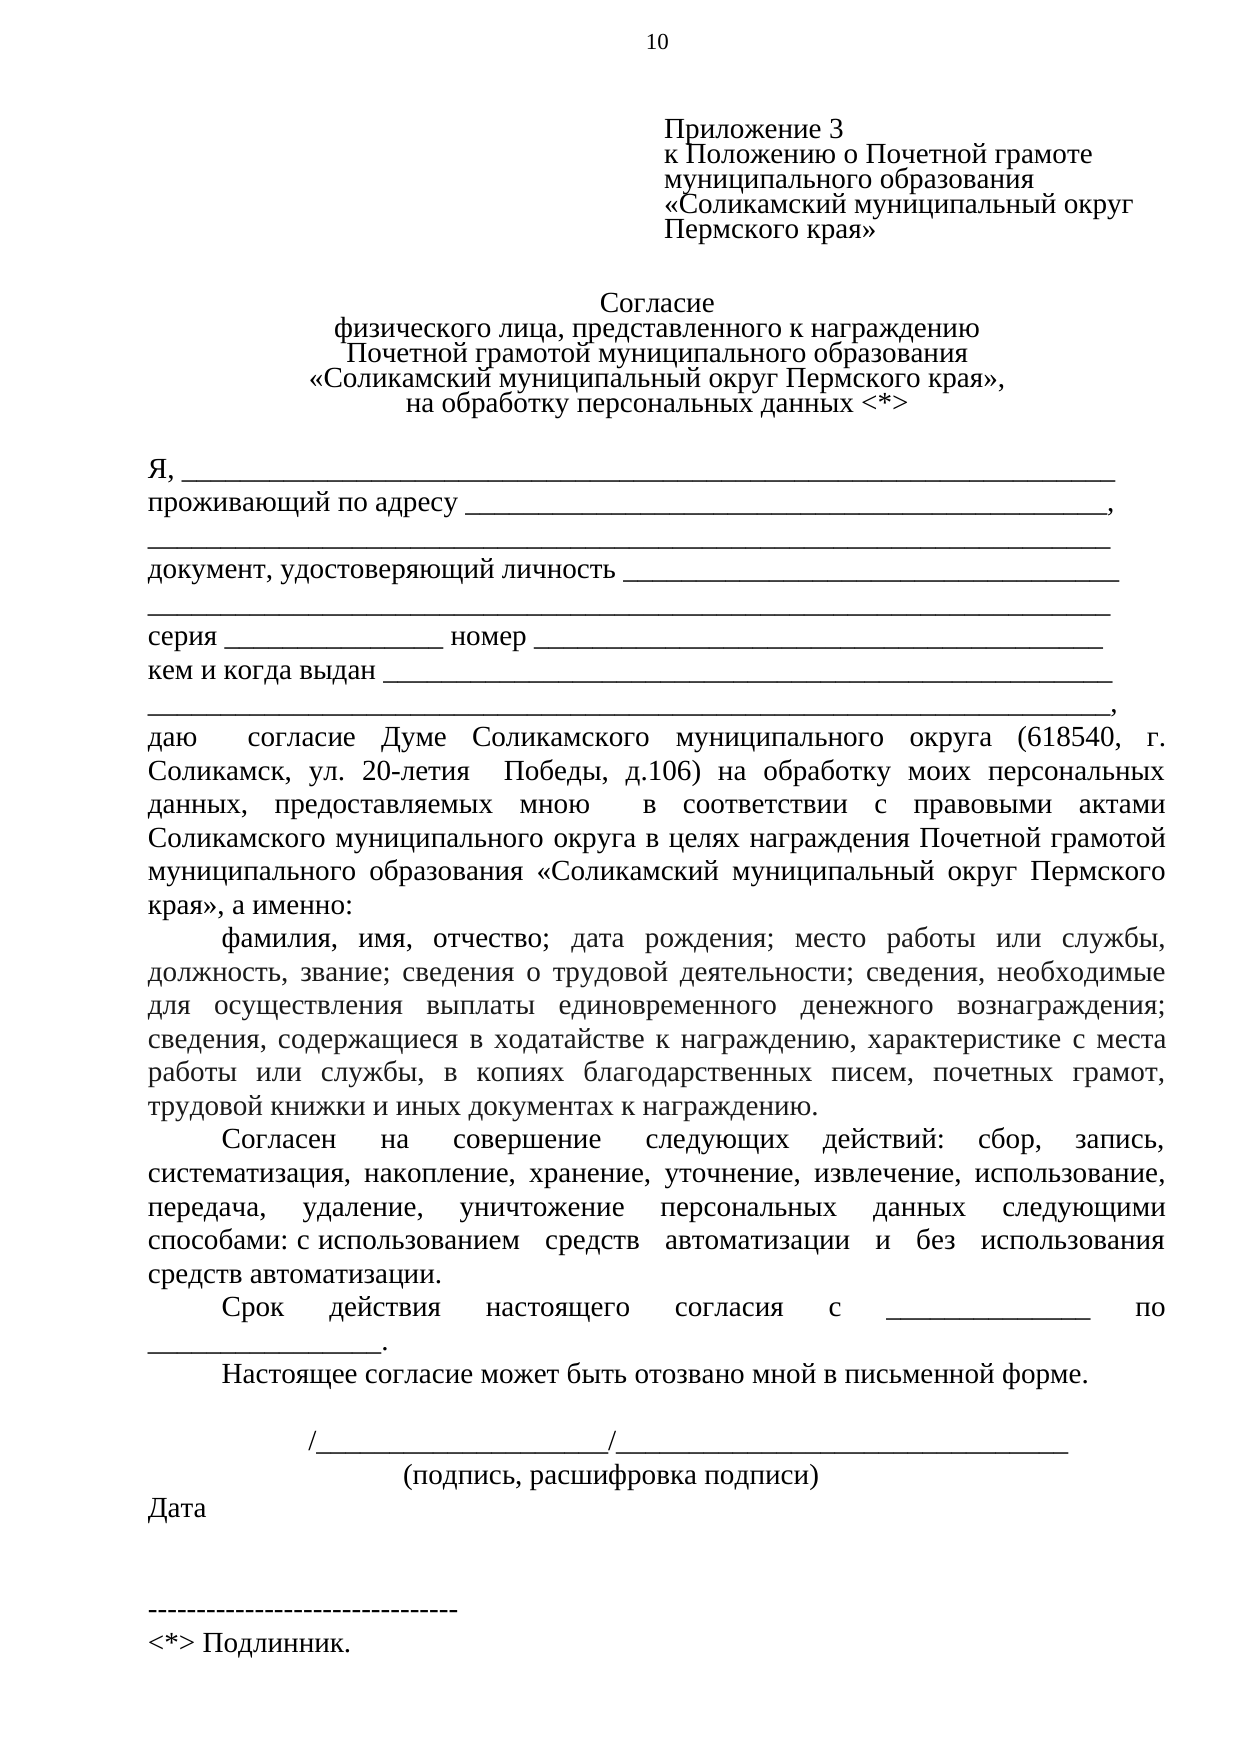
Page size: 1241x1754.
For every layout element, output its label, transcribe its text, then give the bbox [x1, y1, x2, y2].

text <*> Подлинник. [148, 1625, 1166, 1658]
text на обработку персональных данных <*> [148, 392, 1166, 417]
text -------------------------------- [148, 1591, 1166, 1625]
text «Соликамский муниципальный округ Пермского края», [148, 367, 1166, 392]
text проживающий по адресу ____________________________________________, [148, 484, 1166, 518]
text «Соликамский муниципальный округ Пермского края» [664, 193, 1166, 243]
text серия _______________ номер _______________________________________ [148, 618, 1166, 652]
text (подпись, расшифровка подписи) [148, 1457, 1166, 1491]
text физического лица, представленного к награждению [345, 317, 1166, 342]
text Дата [148, 1491, 1166, 1524]
text /____________________/_______________________________ [148, 1423, 1166, 1457]
text физического лица, представленного к награждению [148, 317, 342, 342]
text даю согласие Думе Соликамского муниципального округа (. Соликамск, ул. 20-летия Победы, д.106) на обработку моих персональных данных, предоставляемых мною в соответствии с правовыми актами Соликамского муниципального округа в целях награждения Почетной грамотой муниципального образования «Соликамский муниципальный округ Пермского края», а именно: [148, 719, 1166, 920]
text Срок действия настоящего согласия с ______________ по ________________. [148, 1289, 1166, 1356]
text Согласен на совершение следующих действий: сбор, запись, систематизация, накопление, хранение, уточнение, извлечение, использование, передача, удаление, уничтожение персональных данных следующими способами: с использованием средств автоматизации и без использования средств автоматизации. [148, 1122, 1166, 1289]
text кем и когда выдан __________________________________________________ [148, 652, 1166, 686]
text Настоящее согласие может быть отозвано мной в письменной форме. [148, 1356, 1166, 1390]
text документ, удостоверяющий личность __________________________________ [148, 551, 1166, 585]
text фамилия, имя, отчество; дата рождения; место работы или службы, должность, звание; сведения о трудовой деятельности; сведения, необходимые для осуществления выплаты единовременного денежного вознаграждения; сведения, содержащиеся в ходатайстве к награждению, характеристике с места работы или службы, в копиях благодарственных писем, почетных грамот, трудовой книжки и иных документах к награждению. [148, 920, 1166, 1122]
text к Положению о Почетной грамоте [589, 143, 1166, 168]
text __________________________________________________________________ [148, 585, 1166, 618]
text Приложение 3 [589, 118, 1166, 143]
text Я, ________________________________________________________________ [148, 451, 1166, 484]
text __________________________________________________________________, [148, 686, 1166, 719]
text Почетной грамотой муниципального образования [148, 342, 1166, 367]
text муниципального образования [589, 168, 1166, 193]
text __________________________________________________________________ [148, 518, 1166, 551]
text Согласие [148, 292, 1166, 317]
